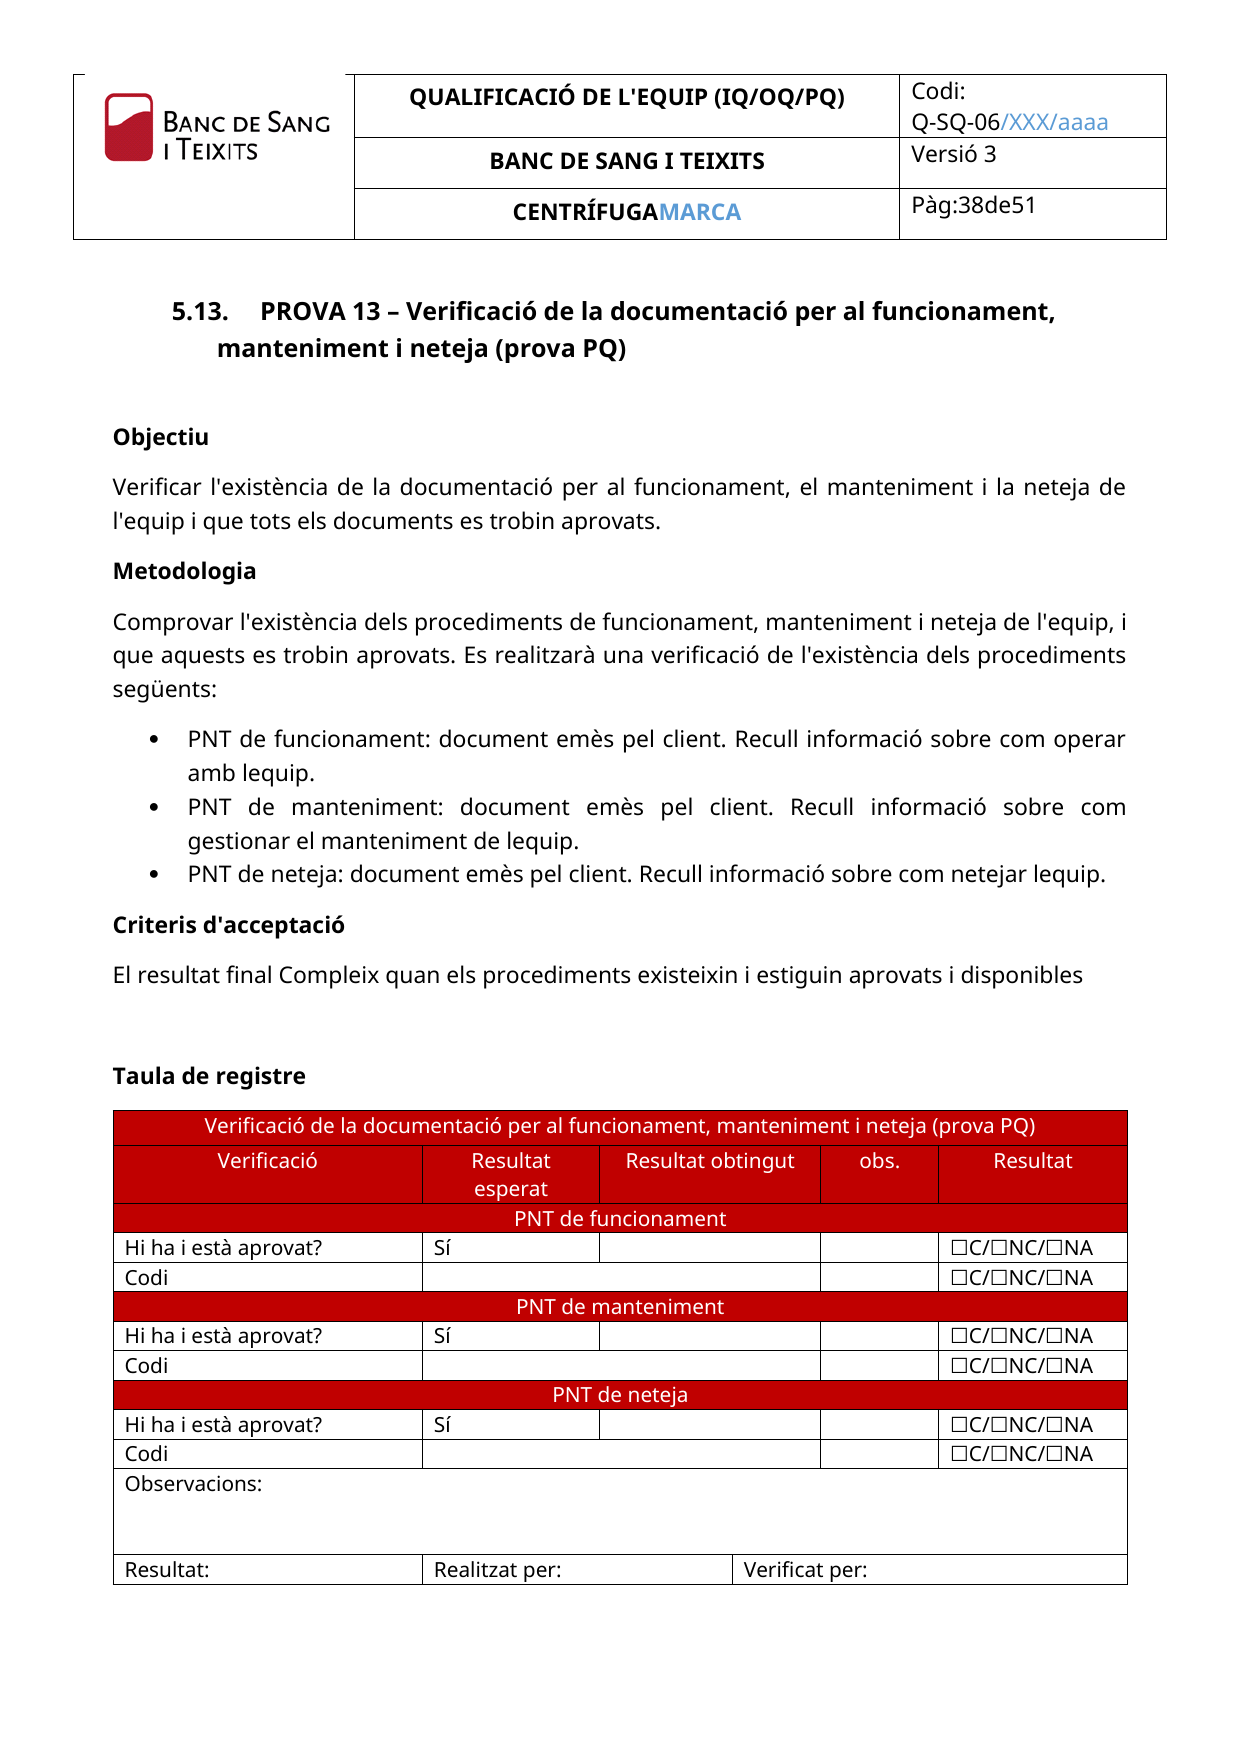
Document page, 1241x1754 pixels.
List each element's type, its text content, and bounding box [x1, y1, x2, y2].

table_cell Resultat: Compleix No Compleix [114, 1555, 422, 1584]
table_cell Codi [114, 1351, 422, 1379]
table_cell Resultat obtingut [600, 1146, 820, 1203]
table_cell PNT de manteniment [114, 1292, 1127, 1321]
table_cell obs. [821, 1146, 938, 1203]
subtitle PROVA 13 – Verificació de la documentació per al funcionament, manteniment i neteja (prova PQ) [172, 293, 1128, 364]
text Criteris d'acceptació [112, 909, 1128, 940]
table_cell Codi [114, 1440, 422, 1468]
table_cell C/NC/NA [939, 1263, 1127, 1291]
table_cell Resultat [939, 1146, 1127, 1203]
table_cell [600, 1233, 820, 1262]
table_cell PNT de neteja [114, 1381, 1127, 1409]
table_cell [423, 1263, 820, 1291]
text Taula de registre [112, 1060, 1128, 1091]
table_cell Verificat per: (data i signatura) [733, 1555, 1127, 1584]
text Objectiu [112, 420, 1128, 452]
table_cell [423, 1440, 820, 1468]
text Comprovar l'existència dels procediments de funcionament, manteniment i neteja de l'equip, i que aquests es trobin aprovats. Es realitzarà una verificació de l'existència dels procediments següents: [112, 605, 1128, 704]
list PNT de manteniment: document emès pel client. Recull informació sobre com gestionar el manteniment de lequip. [150, 791, 1128, 856]
table_cell Sí [423, 1233, 599, 1262]
table_cell Observacions: [114, 1469, 1127, 1554]
table_header Verificació de la documentació per al funcionament, manteniment i neteja (prova PQ) [114, 1111, 1127, 1145]
text Verificar l'existència de la documentació per al funcionament, el manteniment i la neteja de l'equip i que tots els documents es trobin aprovats. [112, 471, 1128, 536]
table_cell C/NC/NA [939, 1322, 1127, 1350]
table_cell Codi [114, 1263, 422, 1291]
table_cell C/NC/NA [939, 1440, 1127, 1468]
table_cell Hi ha i està aprovat? [114, 1233, 422, 1262]
picture [84, 74, 346, 178]
table_cell Sí [423, 1410, 599, 1438]
list PNT de neteja: document emès pel client. Recull informació sobre com netejar lequip. [150, 858, 1128, 889]
table_cell Hi ha i està aprovat? [114, 1410, 422, 1438]
list PNT de funcionament: document emès pel client. Recull informació sobre com operar amb lequip. [150, 723, 1128, 788]
table_cell PNT de funcionament [114, 1204, 1127, 1232]
table_cell [600, 1322, 820, 1350]
table_cell C/NC/NA [939, 1233, 1127, 1262]
text El resultat final Compleix quan els procediments existeixin i estiguin aprovats i disponibles [112, 959, 1128, 990]
table_cell Resultat esperat [423, 1146, 599, 1203]
table_cell Hi ha i està aprovat? [114, 1322, 422, 1350]
text Metodologia [112, 555, 1128, 586]
table_cell [600, 1410, 820, 1438]
table_cell C/NC/NA [939, 1410, 1127, 1438]
table_cell Realitzat per: (data i signatura) [423, 1555, 732, 1584]
table_cell C/NC/NA [939, 1351, 1127, 1379]
table_cell Sí [423, 1322, 599, 1350]
table_cell Verificació [114, 1146, 422, 1203]
